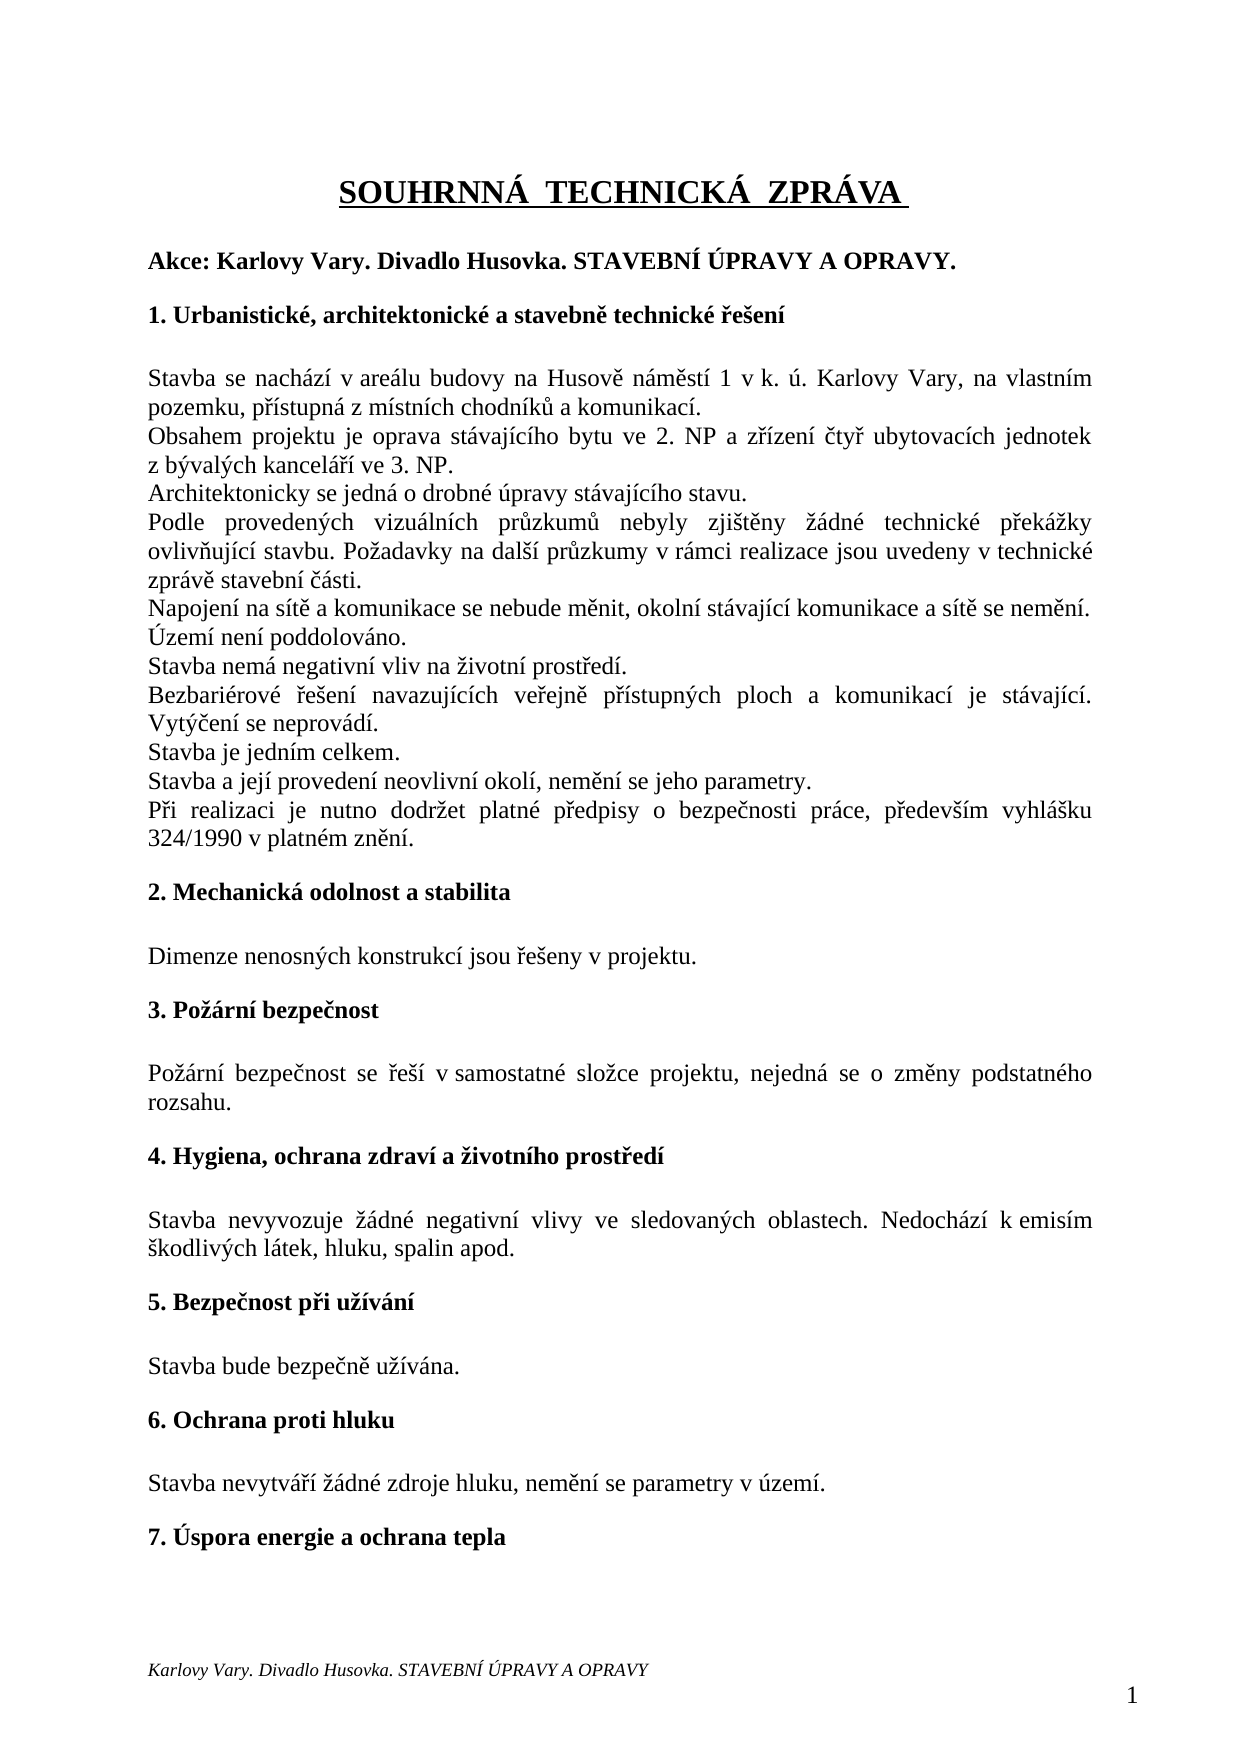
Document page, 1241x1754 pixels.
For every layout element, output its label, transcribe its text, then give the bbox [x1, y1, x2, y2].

subtitle 5. Bezpečnost při užívání [148, 1287, 1093, 1316]
text Obsahem projektu je oprava stávajícího bytu ve 2. NP a zřízení čtyř ubytovacích jednotek z bývalých kanceláří ve 3. NP. [148, 421, 1093, 478]
text Stavba nevyvozuje žádné negativní vlivy ve sledovaných oblastech. Nedochází k emisím škodlivých látek, hluku, spalin apod. [148, 1205, 1093, 1262]
text Stavba a její provedení neovlivní okolí, nemění se jeho parametry. [148, 766, 1093, 795]
text Při realizaci je nutno dodržet platné předpisy o bezpečnosti práce, především vyhlášku 324/1990 v platném znění. [148, 795, 1093, 852]
subtitle souhrnná technická zpráva [148, 173, 1093, 211]
text Architektonicky se jedná o drobné úpravy stávajícího stavu. [148, 478, 1093, 507]
text Stavba bude bezpečně užívána. [148, 1351, 1093, 1380]
text Stavba je jedním celkem. [148, 737, 1093, 766]
text Stavba se nachází v areálu budovy na Husově náměstí 1 v k. ú. Karlovy Vary, na vlastním pozemku, přístupná z místních chodníků a komunikací. [148, 363, 1093, 421]
text Dimenze nenosných konstrukcí jsou řešeny v projektu. [148, 941, 1093, 970]
text Stavba nevytváří žádné zdroje hluku, nemění se parametry v území. [148, 1468, 1093, 1497]
subtitle 1. Urbanistické, architektonické a stavebně technické řešení [148, 300, 1093, 328]
text Území není poddolováno. [148, 622, 1093, 651]
text Stavba nemá negativní vliv na životní prostředí. [148, 651, 1093, 680]
subtitle 7. Úspora energie a ochrana tepla [148, 1522, 1093, 1551]
subtitle 4. Hygiena, ochrana zdraví a životního prostředí [148, 1141, 1093, 1170]
text Bezbariérové řešení navazujících veřejně přístupných ploch a komunikací je stávající. Vytýčení se neprovádí. [148, 680, 1093, 737]
text Podle provedených vizuálních průzkumů nebyly zjištěny žádné technické překážky ovlivňující stavbu. Požadavky na další průzkumy v rámci realizace jsou uvedeny v technické zprávě stavební části. [148, 507, 1093, 593]
subtitle 2. Mechanická odolnost a stabilita [148, 877, 1093, 906]
subtitle 3. Požární bezpečnost [148, 995, 1093, 1023]
text Napojení na sítě a komunikace se nebude měnit, okolní stávající komunikace a sítě se nemění. [148, 593, 1093, 622]
subtitle 6. Ochrana proti hluku [148, 1405, 1093, 1433]
text Požární bezpečnost se řeší v samostatné složce projektu, nejedná se o změny podstatného rozsahu. [148, 1058, 1093, 1116]
subtitle Akce: Karlovy Vary. Divadlo Husovka. STAVEBNÍ ÚPRAVY A OPRAVY. [148, 246, 1093, 275]
